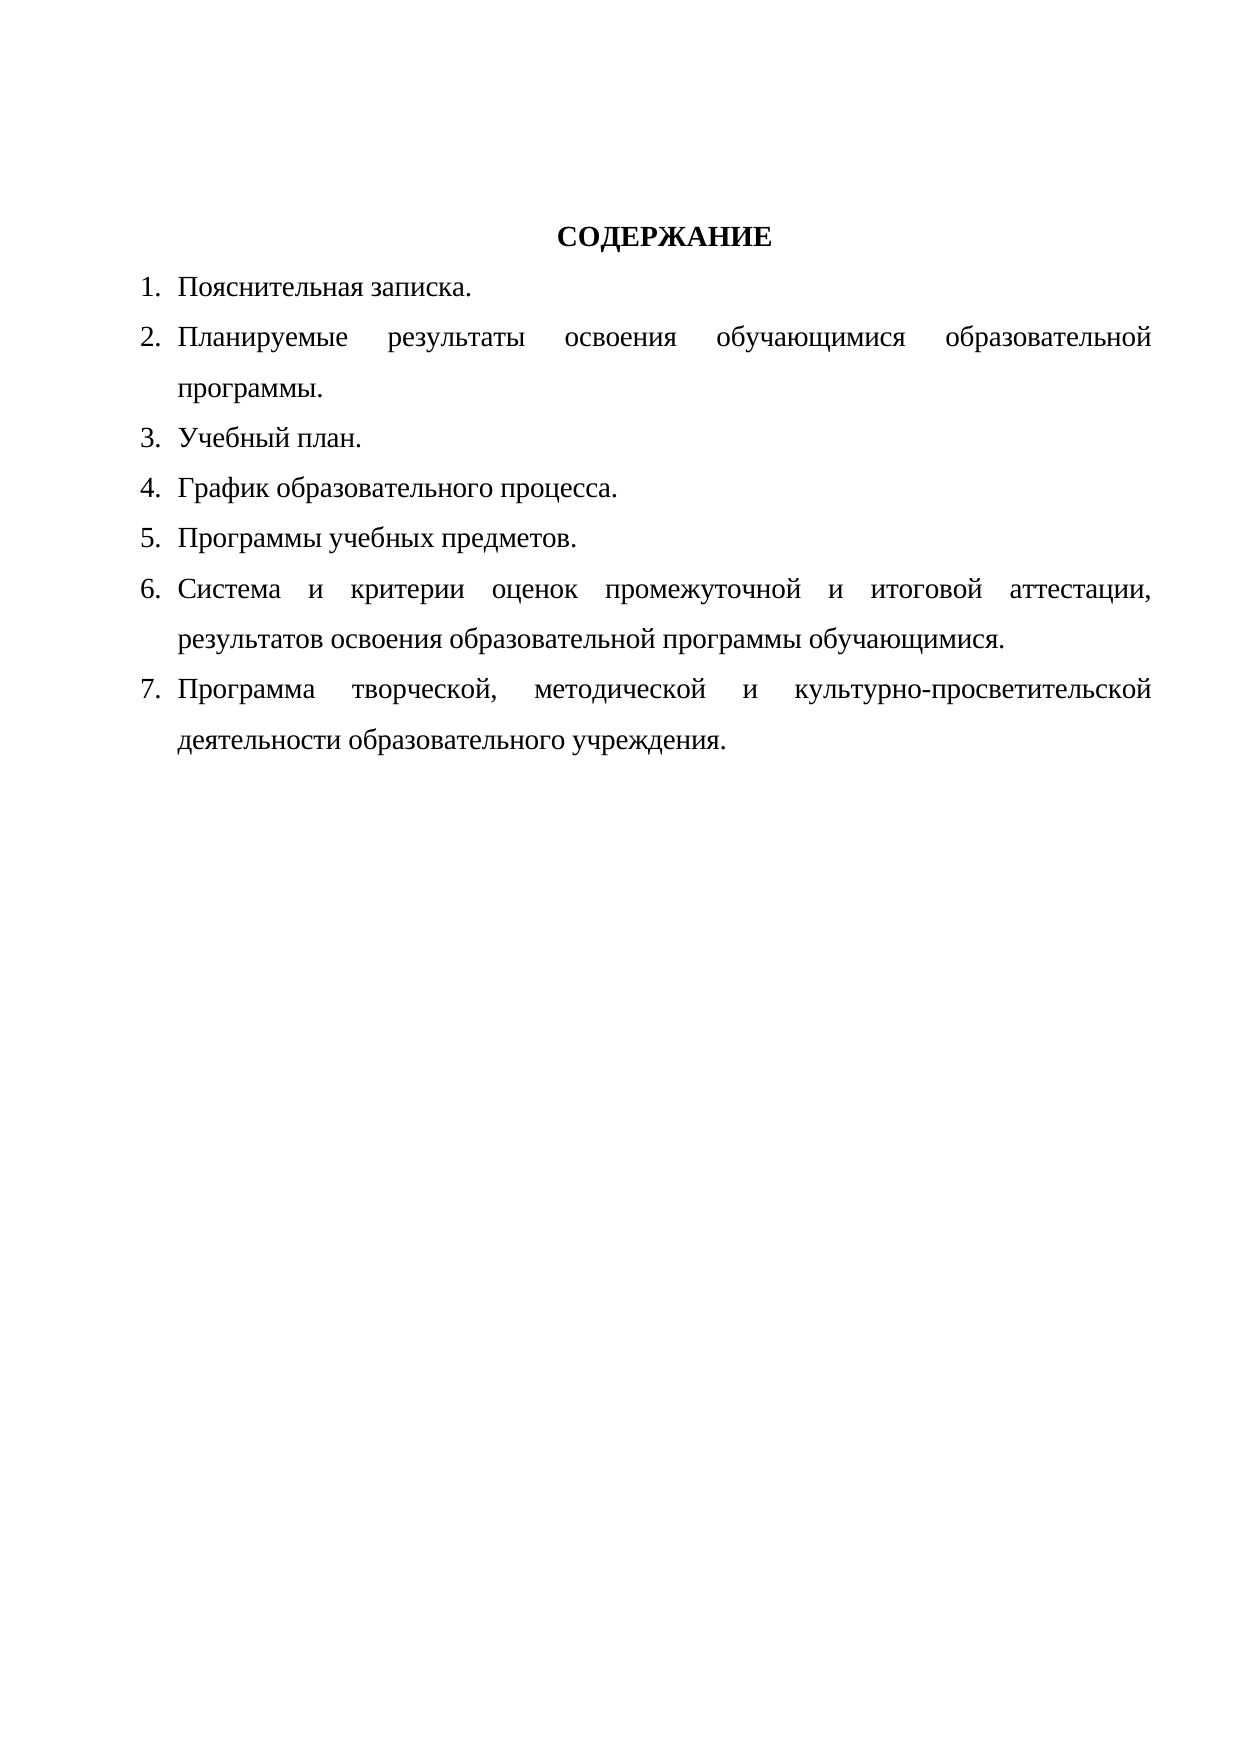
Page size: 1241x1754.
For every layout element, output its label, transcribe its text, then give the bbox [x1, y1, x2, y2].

list Система и критерии оценок промежуточной и итоговой аттестации, результатов освоения образовательной программы обучающимися. [140, 571, 1152, 655]
list Пояснительная записка. [140, 269, 1152, 303]
text СОДЕРЖАНИЕ [177, 219, 1152, 252]
list Планируемые результаты освоения обучающимися образовательной программы. [140, 319, 1152, 403]
list График образовательного процесса. [140, 470, 1152, 504]
list Программы учебных предметов. [140, 521, 1152, 554]
list Учебный план. [140, 420, 1152, 453]
list Программа творческой, методической и культурно-просветительской деятельности образовательного учреждения. [140, 672, 1152, 755]
